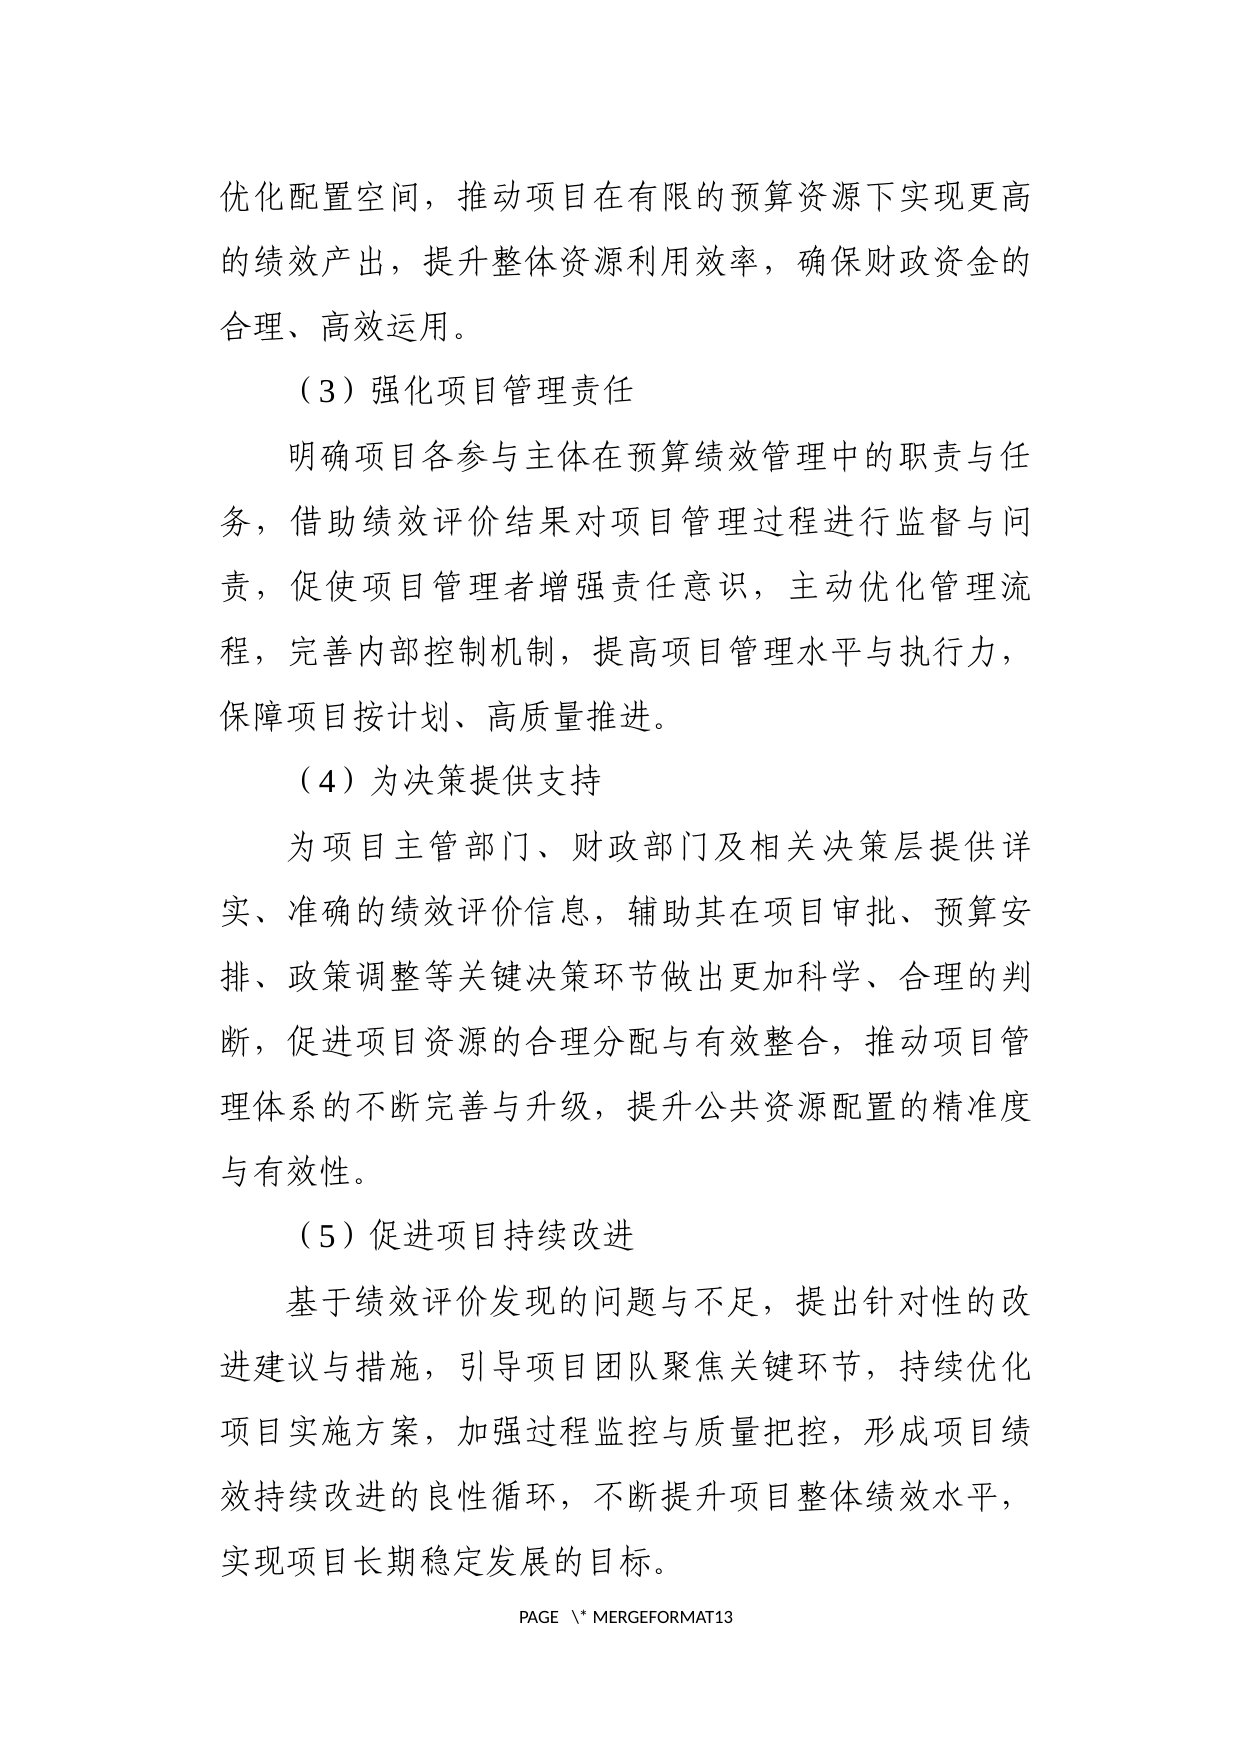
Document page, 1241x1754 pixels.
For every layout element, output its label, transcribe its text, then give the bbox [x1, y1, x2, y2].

text （3）强化项目管理责任 [218, 357, 1033, 422]
text （4）为决策提供支持 [218, 747, 1033, 812]
text （5）促进项目持续改进 [218, 1202, 1033, 1267]
text 为项目主管部门、财政部门及相关决策层提供详实、准确的绩效评价信息，辅助其在项目审批、预算安排、政策调整等关键决策环节做出更加科学、合理的判断，促进项目资源的合理分配与有效整合，推动项目管理体系的不断完善与升级，提升公共资源配置的精准度与有效性。 [218, 812, 1033, 1202]
text 明确项目各参与主体在预算绩效管理中的职责与任务，借助绩效评价结果对项目管理过程进行监督与问责，促使项目管理者增强责任意识，主动优化管理流程，完善内部控制机制，提高项目管理水平与执行力，保障项目按计划、高质量推进。 [218, 422, 1033, 747]
text 基于绩效评价发现的问题与不足，提出针对性的改进建议与措施，引导项目团队聚焦关键环节，持续优化项目实施方案，加强过程监控与质量把控，形成项目绩效持续改进的良性循环，不断提升项目整体绩效水平，实现项目长期稳定发展的目标。 [218, 1267, 1033, 1592]
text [218, 162, 1033, 357]
